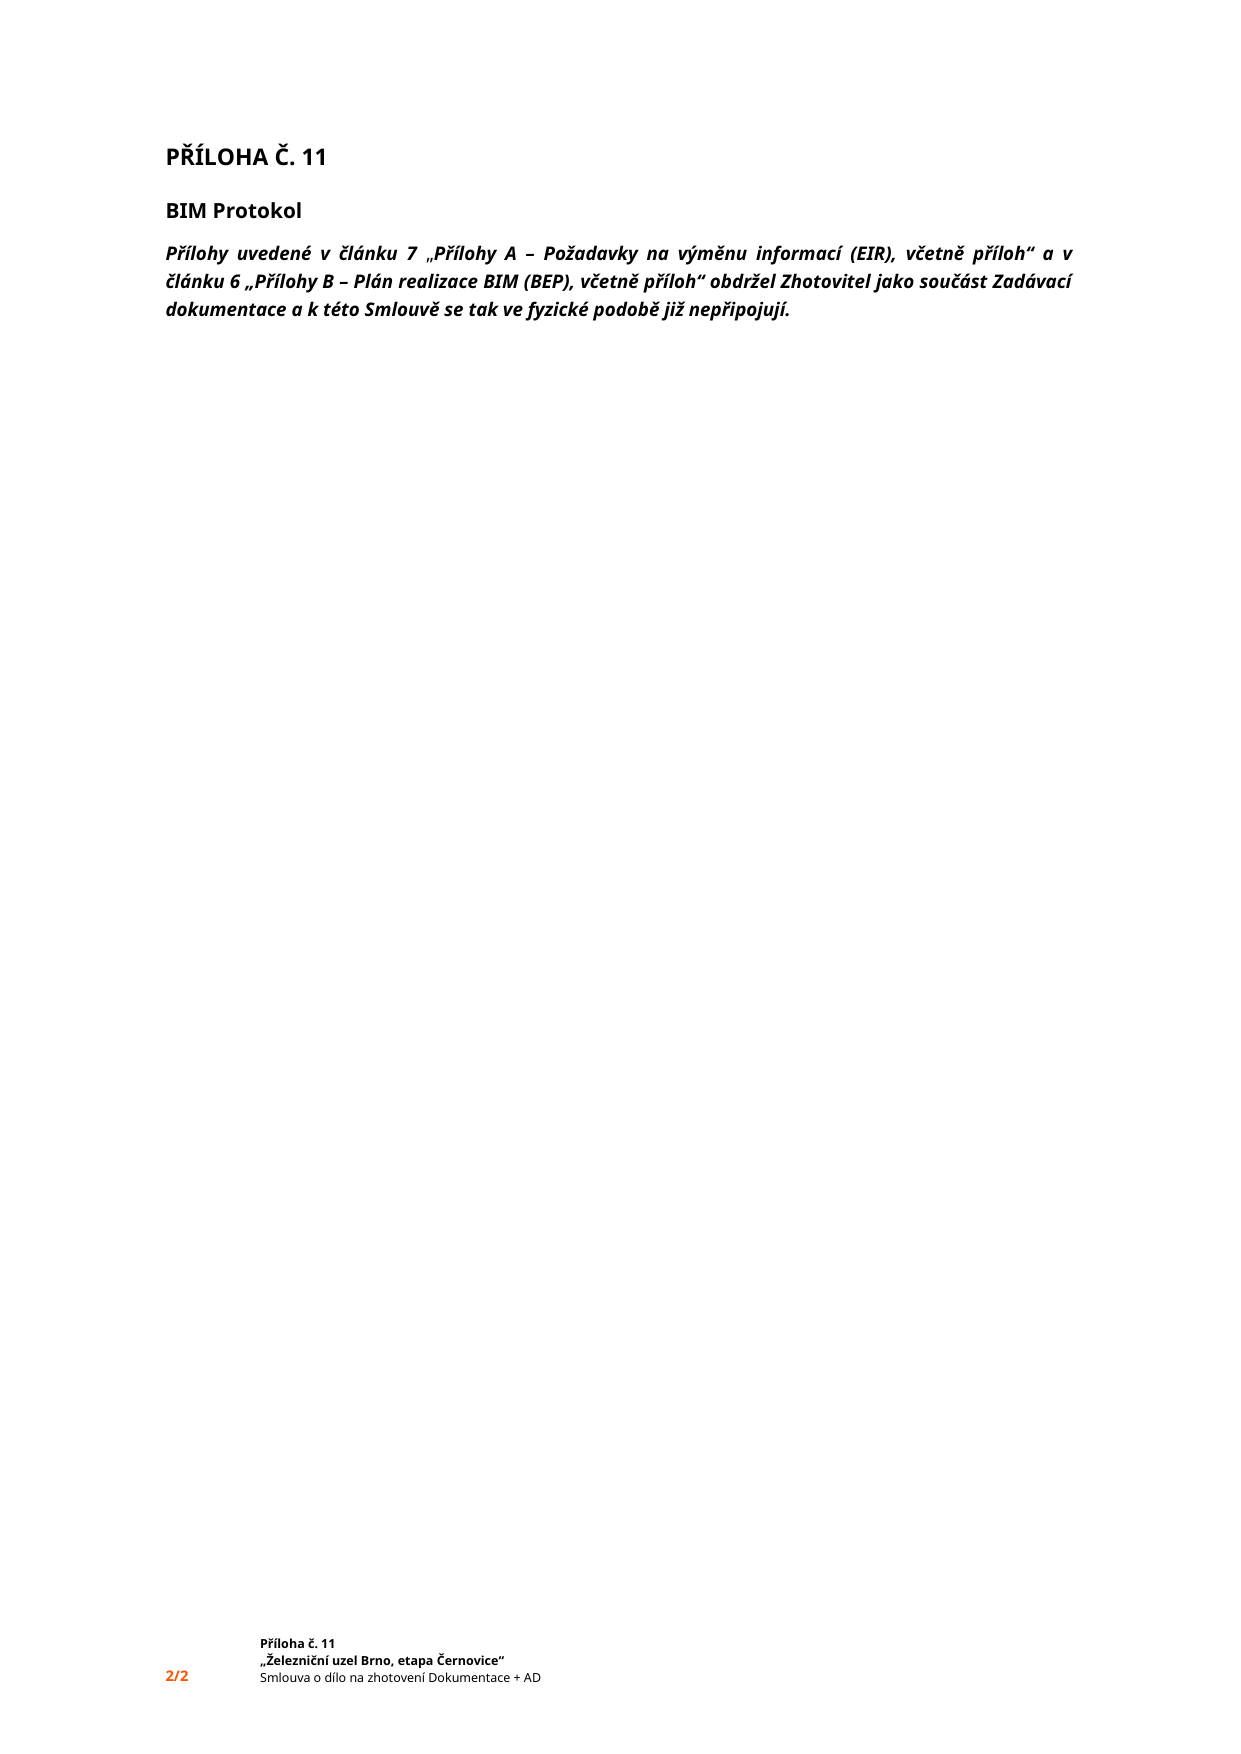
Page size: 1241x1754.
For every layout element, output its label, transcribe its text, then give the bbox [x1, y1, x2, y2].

text Přílohy uvedené v článku 7 „Přílohy A – Požadavky na výměnu informací (EIR), včetně příloh“ a v článku 6 „Přílohy B – Plán realizace BIM (BEP), včetně příloh“ obdržel Zhotovitel jako součást Zadávací dokumentace a k této Smlouvě se tak ve fyzické podobě již nepřipojují. [165, 240, 1075, 322]
text BIM Protokol [165, 197, 1075, 225]
text Příloha č. 11 [165, 141, 1075, 173]
